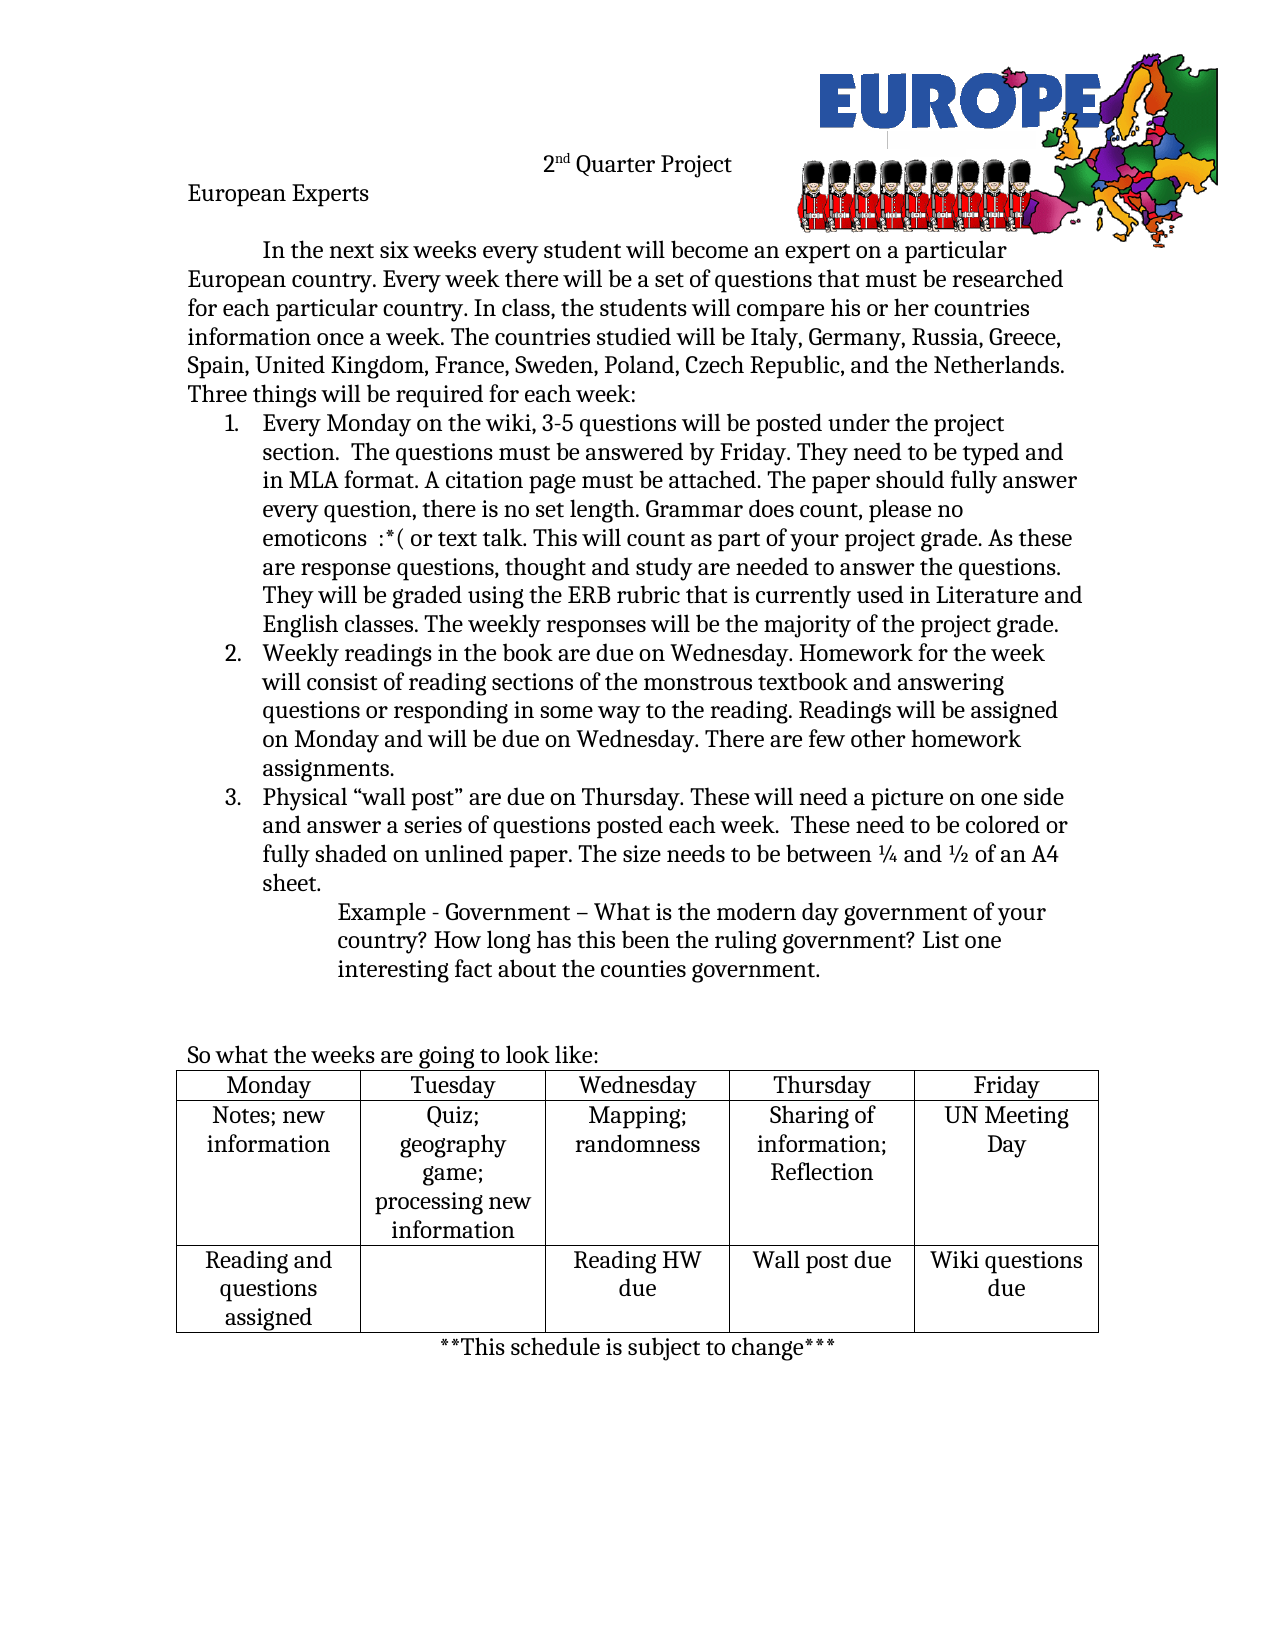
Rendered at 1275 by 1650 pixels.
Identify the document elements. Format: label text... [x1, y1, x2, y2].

table_cell Quiz; geography game; processing new information [361, 1101, 545, 1244]
table_header Monday [177, 1071, 360, 1100]
list Every Monday on the wiki, 3-5 questions will be posted under the project section. The questions must be answered by Friday. They need to be typed and in MLA format. A citation page must be attached. The paper should fully answer every question, there is no set length. Grammar does count, please no emoticons :*( or text talk. This will count as part of your project grade. As these are response questions, thought and study are needed to answer the questions. They will be graded using the ERB rubric that is currently used in Literature and English classes. The weekly responses will be the majority of the project grade. [225, 409, 1087, 639]
table_cell Sharing of information; Reflection [730, 1101, 914, 1244]
table_cell Mapping; randomness [546, 1101, 729, 1244]
text 2nd Quarter Project [187, 150, 787, 179]
picture [787, 37, 1234, 257]
table_cell Reading HW due [546, 1246, 729, 1332]
list Example - Government – What is the modern day government of your country? How long has this been the ruling government? List one interesting fact about the counties government. [337, 897, 1087, 984]
list Weekly readings in the book are due on Wednesday. Homework for the week will consist of reading sections of the monstrous textbook and answering questions or responding in some way to the reading. Readings will be assigned on Monday and will be due on Wednesday. There are few other homework assignments. [225, 639, 1087, 782]
table_header Thursday [730, 1071, 914, 1100]
table_cell Wall post due [730, 1246, 914, 1332]
table_header Wednesday [546, 1071, 729, 1100]
table_cell [361, 1246, 545, 1332]
text Three things will be required for each week: [187, 380, 1087, 409]
table_cell Notes; new information [177, 1101, 360, 1244]
table_header Tuesday [361, 1071, 545, 1100]
list Physical “wall post” are due on Thursday. These will need a picture on one side and answer a series of questions posted each week. These need to be colored or fully shaded on unlined paper. The size needs to be between ¼ and ½ of an A4 sheet. [225, 782, 1087, 897]
text In the next six weeks every student will become an expert on a particular European country. Every week there will be a set of questions that must be researched for each particular country. In class, the students will compare his or her countries information once a week. The countries studied will be Italy, Germany, Russia, Greece, Spain, United Kingdom, France, Sweden, Poland, Czech Republic, and the Netherlands. [187, 236, 1087, 380]
table_cell Reading and questions assigned [177, 1246, 360, 1332]
text **This schedule is subject to change*** [187, 1333, 1087, 1362]
table_header Friday [915, 1071, 1098, 1100]
table_cell UN Meeting Day [915, 1101, 1098, 1244]
text European Experts [187, 179, 787, 207]
table_cell Wiki questions due [915, 1246, 1098, 1332]
text So what the weeks are going to look like: [187, 1041, 1087, 1070]
